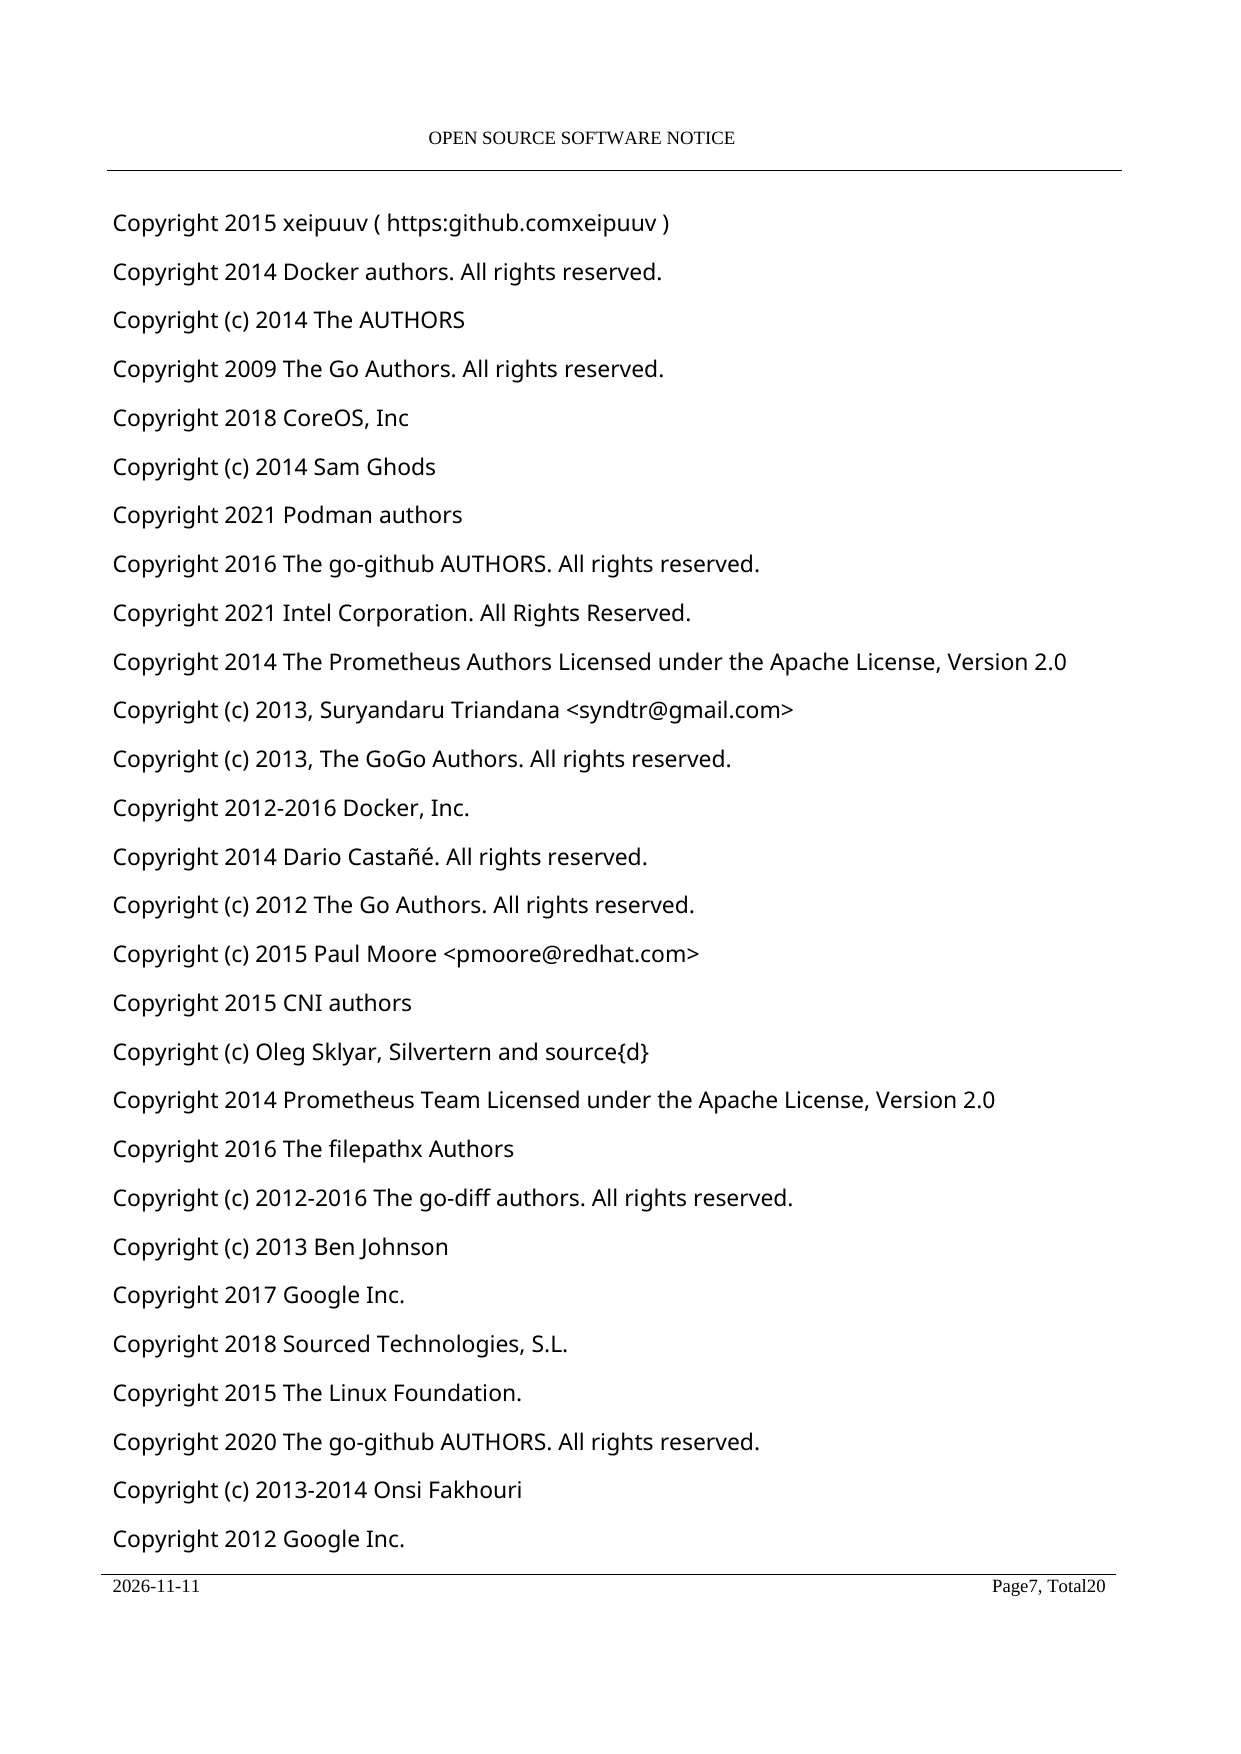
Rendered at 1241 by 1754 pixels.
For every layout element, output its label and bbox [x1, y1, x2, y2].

text [112, 206, 1128, 1555]
